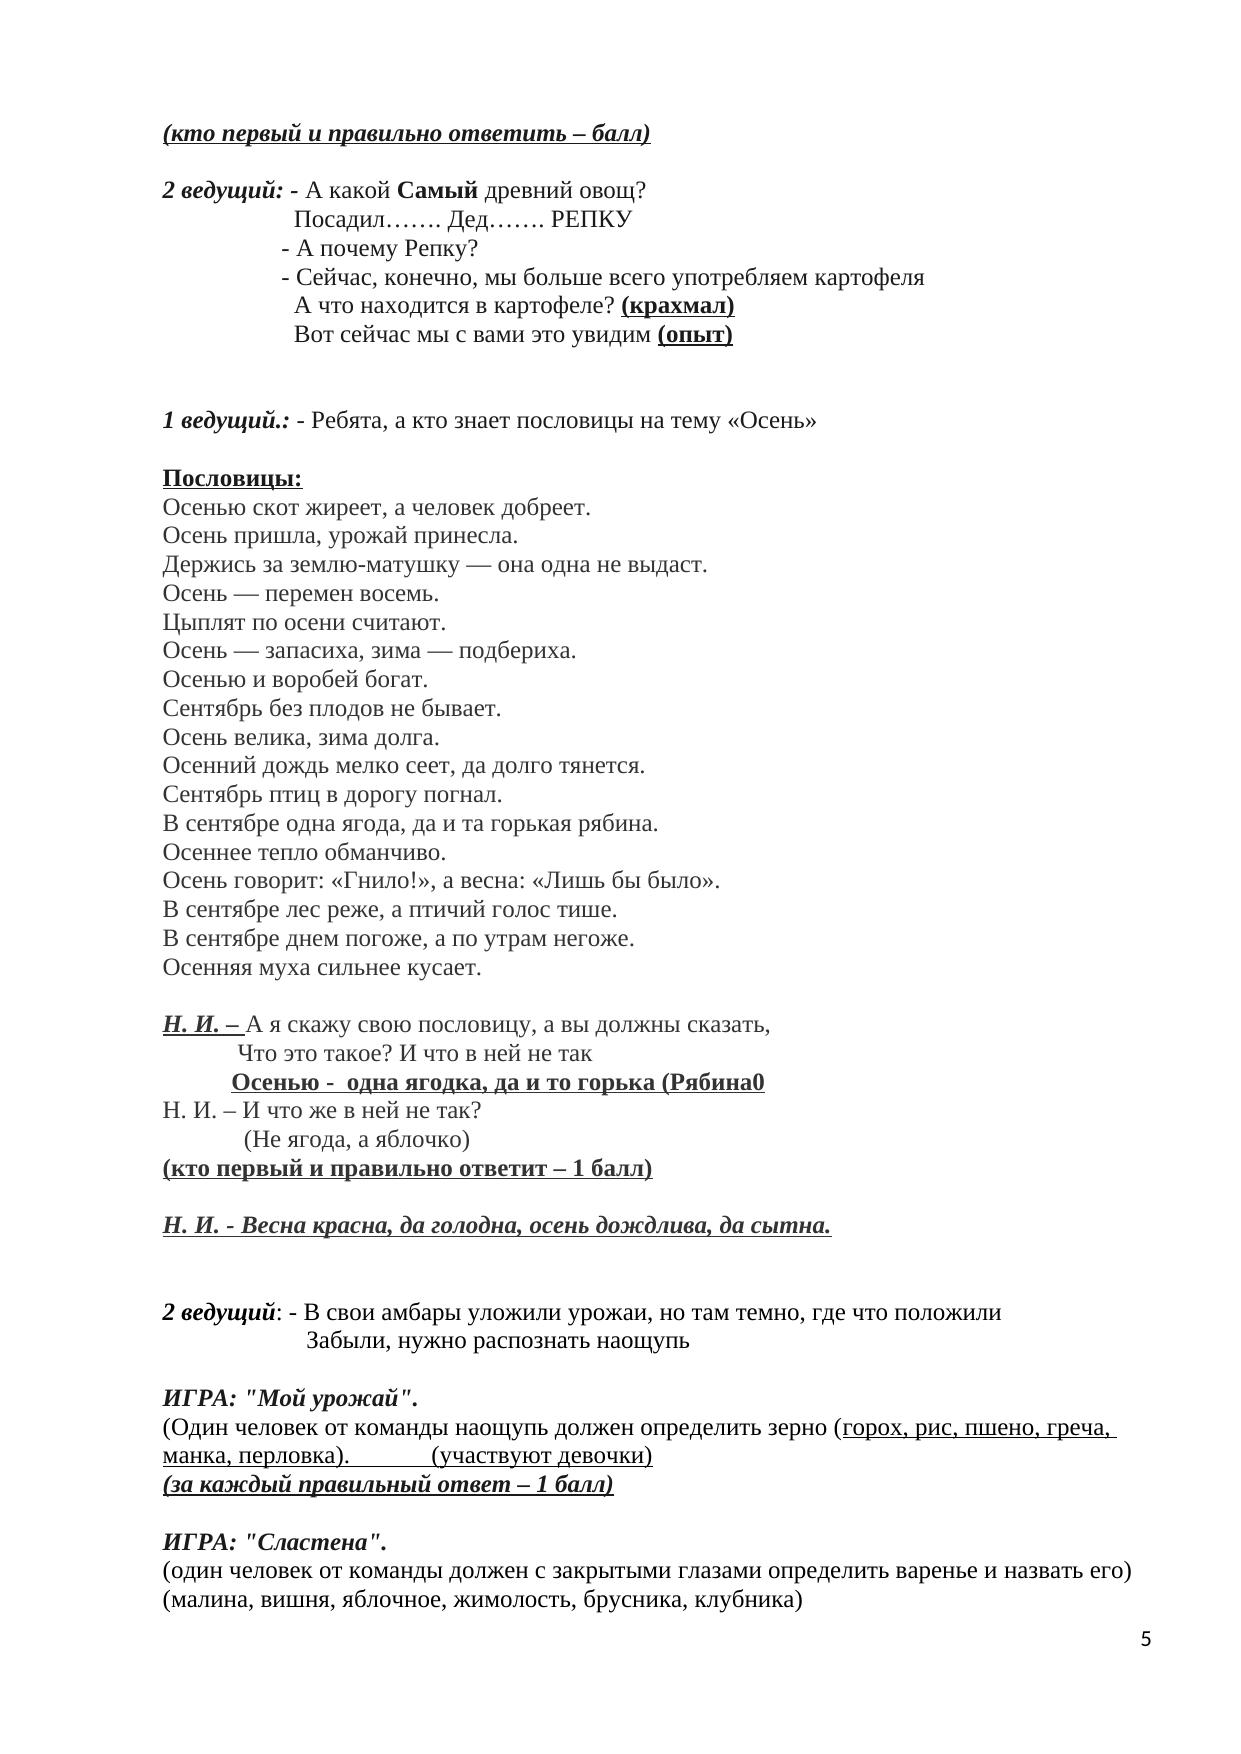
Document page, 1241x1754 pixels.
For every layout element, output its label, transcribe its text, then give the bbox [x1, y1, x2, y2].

text Осень — перемен восемь. [162, 578, 1152, 607]
text Осень велика, зима долга. [162, 722, 1152, 751]
text 2 ведущий: - А какой Самый древний овощ? [162, 176, 1152, 204]
text (один человек от команды должен с закрытыми глазами определить варенье и назвать его) [162, 1556, 1152, 1584]
text Забыли, нужно распознать наощупь [162, 1326, 1152, 1354]
text Цыплят по осени считают. [162, 607, 1152, 636]
text Что это такое? И что в ней не так [162, 1038, 1152, 1067]
text ИГРА: "Мой урожай". [162, 1383, 1152, 1412]
text В сентябре лес реже, а птичий голос тише. [162, 894, 1152, 923]
text ИГРА: "Сластена". [162, 1527, 1152, 1556]
text Осень — запасиха, зима — подбериха. [162, 636, 1152, 664]
text (кто первый и правильно ответит – 1 балл) [162, 1153, 1152, 1182]
text Держись за землю-матушку — она одна не выдаст. [162, 549, 1152, 578]
text В сентябре днем погоже, а по утрам негоже. [162, 923, 1152, 952]
text - Сейчас, конечно, мы больше всего употребляем картофеля [162, 262, 1152, 291]
text Пословицы: [162, 463, 1152, 492]
text (кто первый и правильно ответить – балл) [162, 118, 1152, 147]
text Осенью и воробей богат. [162, 664, 1152, 693]
text Осень пришла, урожай принесла. [162, 521, 1152, 549]
text - А почему Репку? [162, 233, 1152, 262]
text 2 ведущий: - В свои амбары уложили урожаи, но там темно, где что положили [162, 1297, 1152, 1326]
text Осень говорит: «Гнило!», а весна: «Лишь бы было». [162, 866, 1152, 894]
text Осенняя муха сильнее кусает. [162, 952, 1152, 981]
text 1 ведущий.: - Ребята, а кто знает пословицы на тему «Осень» [162, 406, 1152, 434]
text Сентябрь птиц в дорогу погнал. [162, 779, 1152, 808]
text Посадил……. Дед……. РЕПКУ [162, 204, 1152, 233]
text Осенью скот жиреет, а человек добреет. [162, 492, 1152, 521]
text (Один человек от команды наощупь должен определить зерно (горох, рис, пшено, греча, манка, перловка). (участвуют девочки) [162, 1412, 1152, 1469]
text Осенью - одна ягодка, да и то горька (Рябина0 [162, 1067, 1152, 1096]
text В сентябре одна ягода, да и та горькая рябина. [162, 808, 1152, 837]
text Сентябрь без плодов не бывает. [162, 693, 1152, 722]
text (за каждый правильный ответ – 1 балл) [162, 1469, 1152, 1498]
text Н. И. – А я скажу свою пословицу, а вы должны сказать, [162, 1009, 1152, 1038]
text Н. И. - Весна красна, да голодна, осень дождлива, да сытна. [162, 1211, 1152, 1239]
text А что находится в картофеле? (крахмал) [162, 291, 1152, 319]
text Вот сейчас мы с вами это увидим (опыт) [162, 319, 1152, 348]
text Н. И. – И что же в ней не так? [162, 1096, 1152, 1124]
text Осеннее тепло обманчиво. [162, 837, 1152, 866]
text (Не ягода, а яблочко) [162, 1124, 1152, 1153]
text (малина, вишня, яблочное, жимолость, брусника, клубника) [162, 1584, 1152, 1613]
text Осенний дождь мелко сеет, да долго тянется. [162, 751, 1152, 779]
